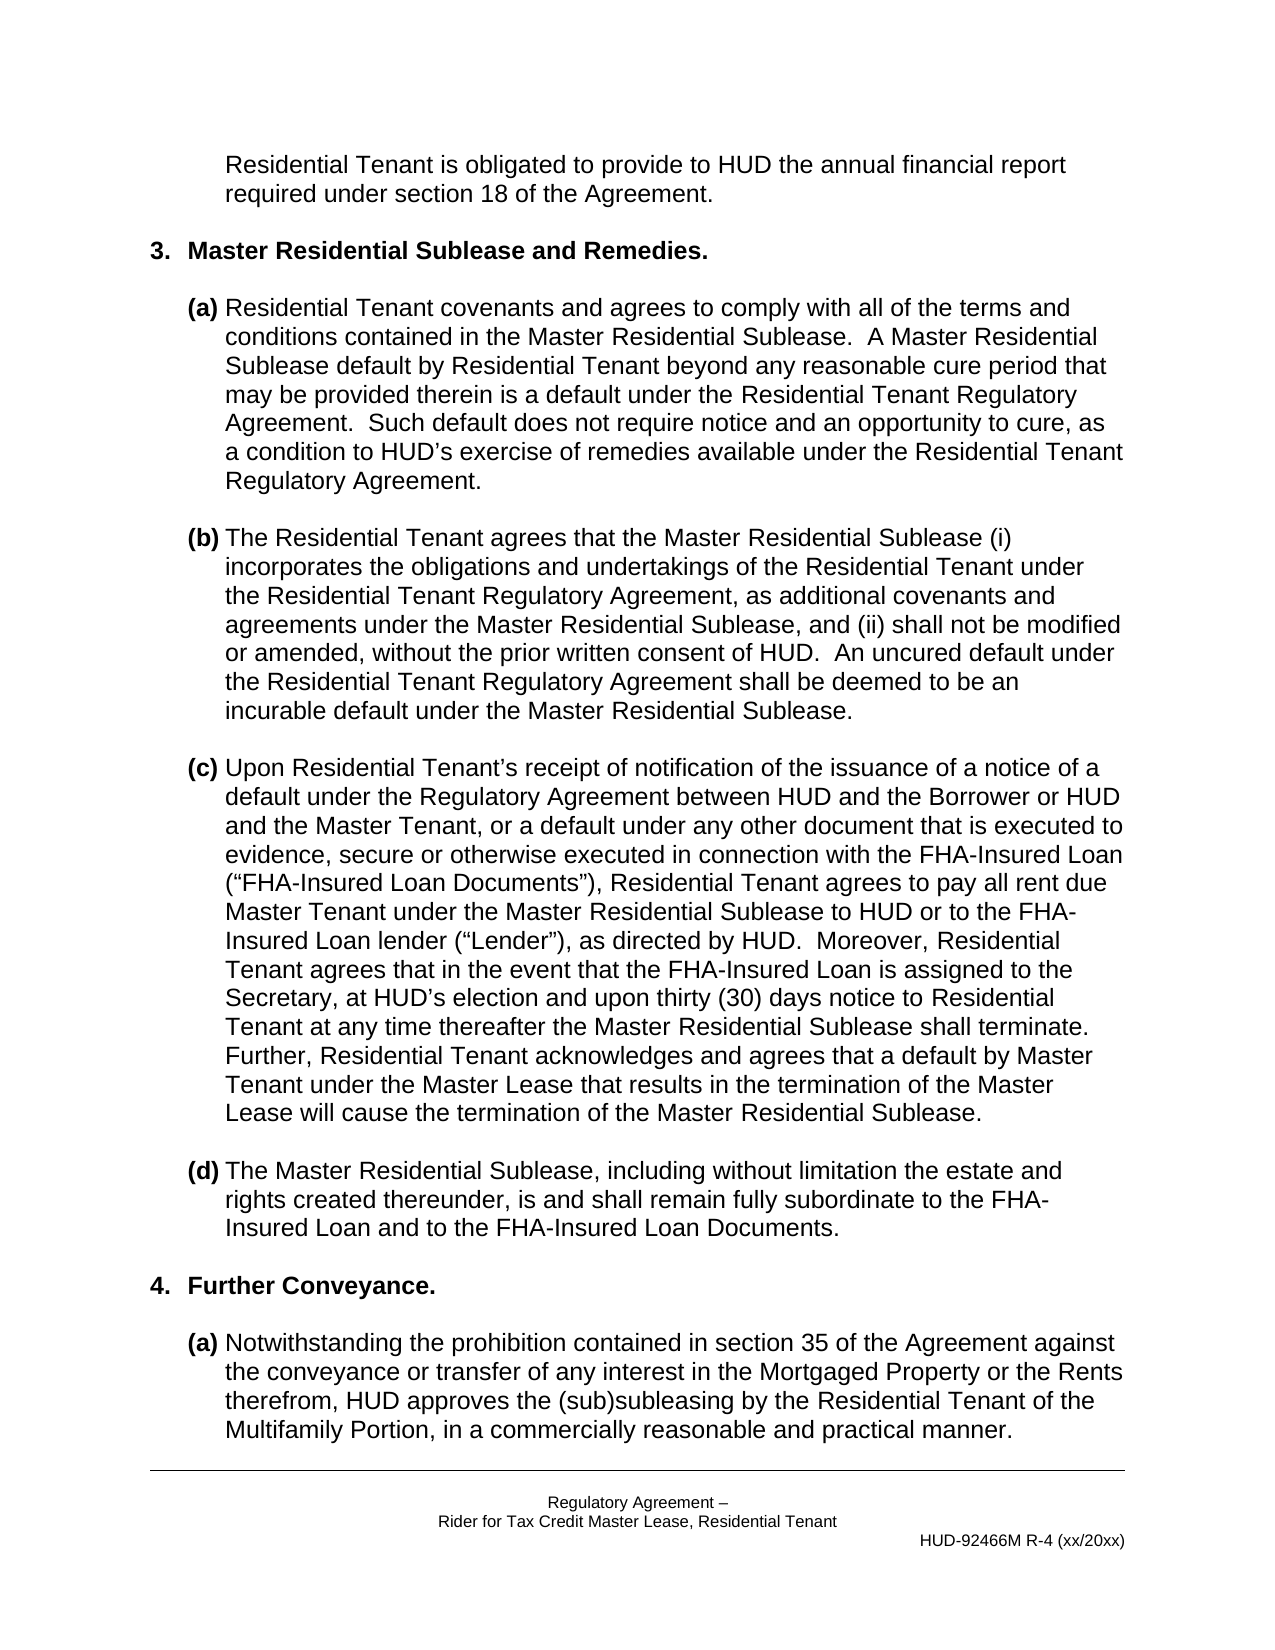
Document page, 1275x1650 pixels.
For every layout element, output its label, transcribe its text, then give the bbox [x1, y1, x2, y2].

list Further Conveyance. [150, 1271, 1125, 1299]
list Master Residential Sublease and Remedies. [150, 236, 1125, 264]
list Residential Tenant covenants and agrees to comply with all of the terms and conditions contained in the Master Residential Sublease. A Master Residential Sublease default by Residential Tenant beyond any reasonable cure period that may be provided therein is a default under the Residential Tenant Regulatory Agreement. Such default does not require notice and an opportunity to cure, as a condition to HUD’s exercise of remedies available under the Residential Tenant Regulatory Agreement. [187, 293, 1125, 494]
list Upon Residential Tenant’s receipt of notification of the issuance of a notice of a default under the Regulatory Agreement between HUD and the Borrower or HUD and the Master Tenant, or a default under any other document that is executed to evidence, secure or otherwise executed in connection with the FHA-Insured Loan (“FHA-Insured Loan Documents”), Residential Tenant agrees to pay all rent due Master Tenant under the Master Residential Sublease to HUD or to the FHA-Insured Loan lender (“Lender”), as directed by HUD. Moreover, Residential Tenant agrees that in the event that the FHA-Insured Loan is assigned to the Secretary, at HUD’s election and upon thirty (30) days notice to Residential Tenant at any time thereafter the Master Residential Sublease shall terminate. Further, Residential Tenant acknowledges and agrees that a default by Master Tenant under the Master Lease that results in the termination of the Master Lease will cause the termination of the Master Residential Sublease. [187, 753, 1125, 1127]
list The Residential Tenant agrees that the Master Residential Sublease (i) incorporates the obligations and undertakings of the Residential Tenant under the Residential Tenant Regulatory Agreement, as additional covenants and agreements under the Master Residential Sublease, and (ii) shall not be modified or amended, without the prior written consent of HUD. An uncured default under the Residential Tenant Regulatory Agreement shall be deemed to be an incurable default under the Master Residential Sublease. [187, 523, 1125, 724]
list The Master Residential Sublease, including without limitation the estate and rights created thereunder, is and shall remain fully subordinate to the FHA-Insured Loan and to the FHA-Insured Loan Documents. [187, 1156, 1125, 1242]
list Notwithstanding the prohibition contained in section 35 of the Agreement against the conveyance or transfer of any interest in the Mortgaged Property or the Rents therefrom, HUD approves the (sub)subleasing by the Residential Tenant of the Multifamily Portion, in a commercially reasonable and practical manner. [187, 1328, 1125, 1443]
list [187, 150, 1125, 207]
